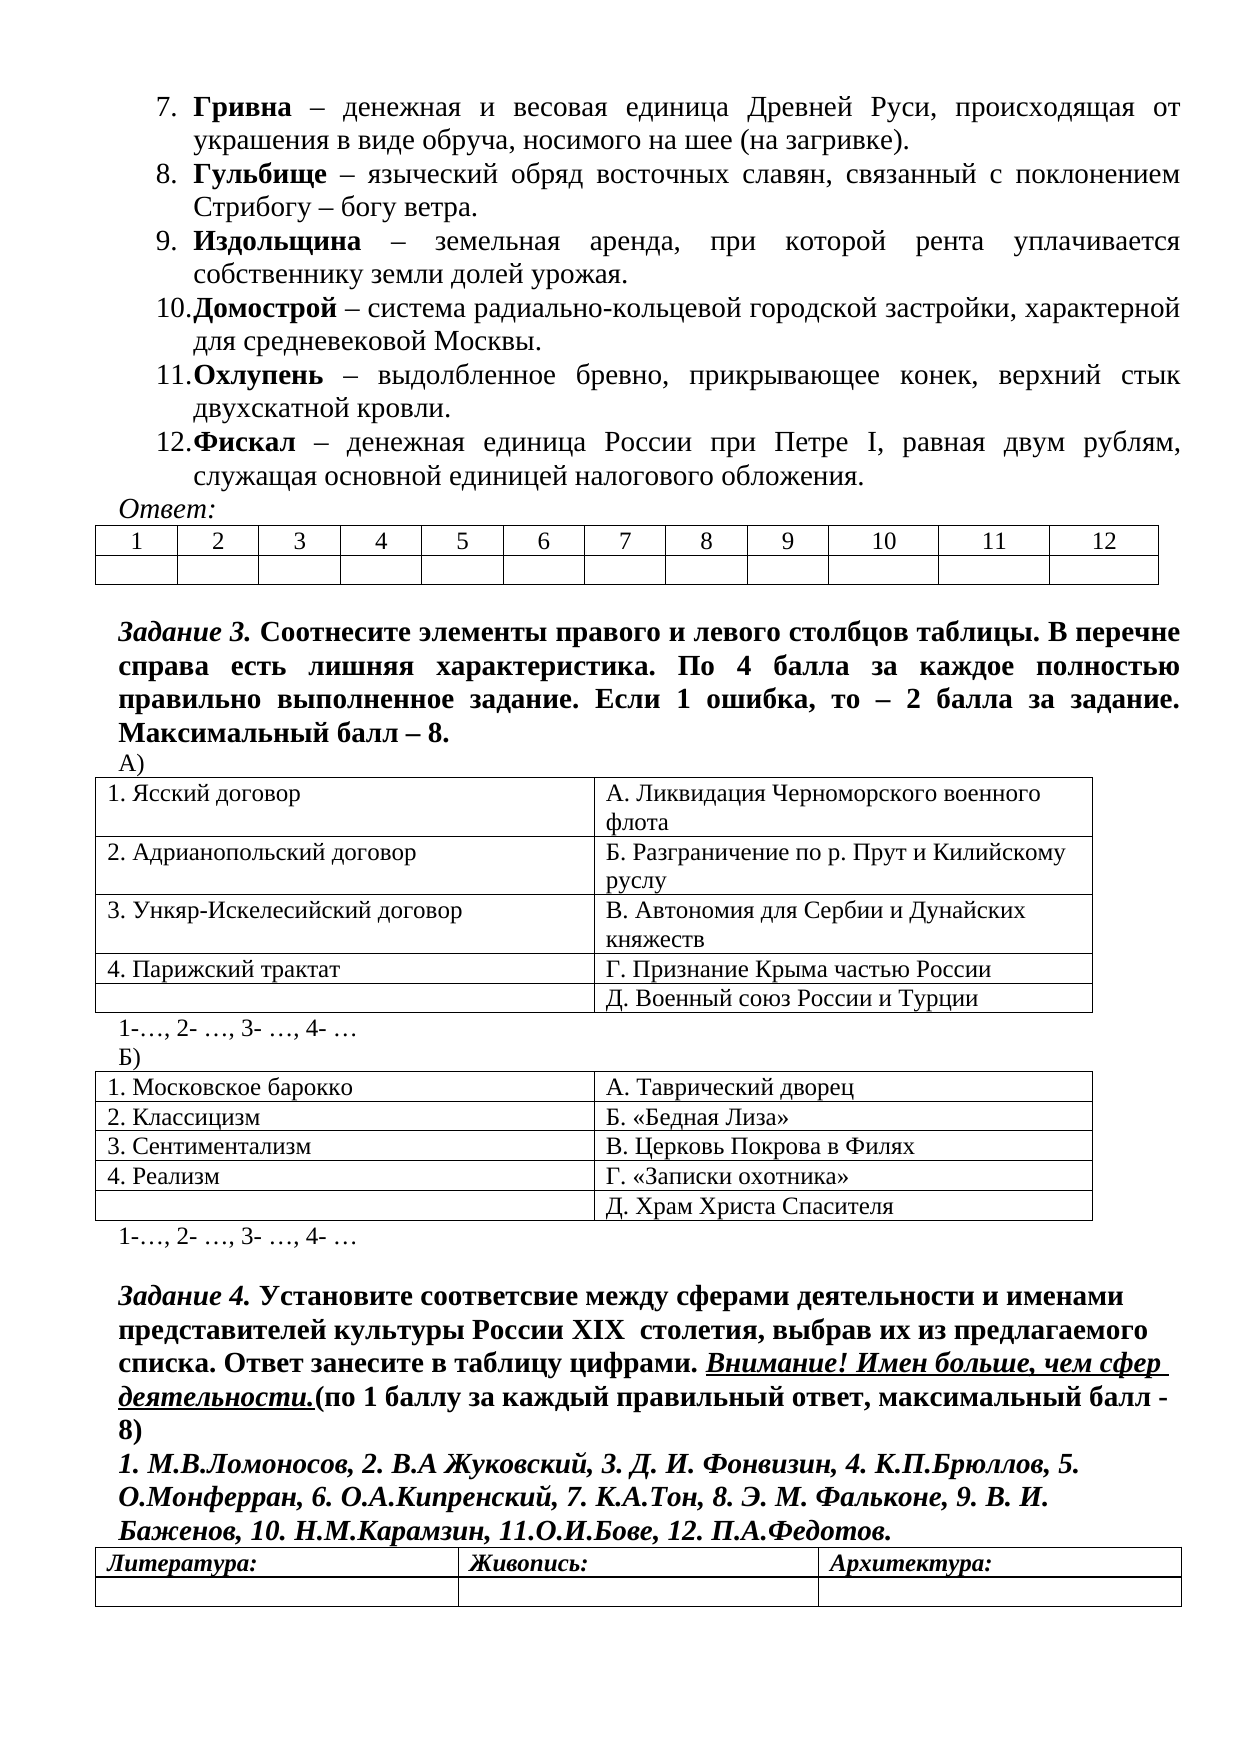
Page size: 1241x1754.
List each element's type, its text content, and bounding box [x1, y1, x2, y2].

text 1. М.В.Ломоносов, 2. В.А Жуковский, 3. Д. И. Фонвизин, 4. К.П.Брюллов, 5. О.Монферран, 6. О.А.Кипренский, 7. К.А.Тон, 8. Э. М. Фальконе, 9. В. И. Баженов, 10. Н.М.Карамзин, 11.О.И.Бове, 12. П.А.Федотов. [118, 1446, 1181, 1547]
table_header 1 [96, 526, 177, 554]
text Б) [118, 1042, 1181, 1071]
table_header А. Таврический дворец [595, 1072, 1092, 1101]
table_cell Г. «Записки охотника» [595, 1161, 1092, 1190]
table_header 8 [666, 526, 747, 554]
table_cell Б. «Бедная Лиза» [595, 1102, 1092, 1130]
table_header 12 [1050, 526, 1158, 554]
table_header А. Ликвидация Черноморского военного флота [595, 778, 1092, 836]
table_header 5 [422, 526, 503, 554]
text 1-…, 2- …, 3- …, 4- … [118, 1013, 1181, 1042]
table_header 10 [829, 526, 938, 554]
table_header Архитектура: [819, 1548, 1181, 1576]
table_cell В. Автономия для Сербии и Дунайских княжеств [595, 895, 1092, 953]
table_cell [1050, 556, 1158, 584]
table_header 9 [748, 526, 828, 554]
table_cell [422, 556, 503, 584]
table_header 1. Московское барокко [96, 1072, 594, 1101]
table_cell [96, 556, 177, 584]
table_cell [178, 556, 258, 584]
list Фискал – денежная единица России при Петре I, равная двум рублям, служащая основной единицей налогового обложения. [156, 424, 1181, 491]
list Охлупень – выдолбленное бревно, прикрывающее конек, верхний стык двухскатной кровли. [156, 357, 1181, 424]
table_cell 3. Ункяр-Искелесийский договор [96, 895, 594, 953]
table_cell [259, 556, 340, 584]
list Гривна – денежная и весовая единица Древней Руси, происходящая от украшения в виде обруча, носимого на шее (на загривке). [156, 89, 1181, 156]
table_cell [341, 556, 421, 584]
list Домострой – система радиально-кольцевой городской застройки, характерной для средневековой Москвы. [156, 290, 1181, 357]
table_cell Б. Разграничение по р. Прут и Килийскому руслу [595, 837, 1092, 894]
table_cell [504, 556, 584, 584]
text 1-…, 2- …, 3- …, 4- … [118, 1221, 1181, 1249]
table_cell [96, 1191, 594, 1220]
table_cell [819, 1578, 1181, 1606]
table_cell [96, 984, 594, 1012]
table_cell Г. Признание Крыма частью России [595, 954, 1092, 982]
table_cell 4. Парижский трактат [96, 954, 594, 982]
table_cell [96, 1578, 458, 1606]
table_header 7 [585, 526, 665, 554]
text Ответ: [118, 491, 1181, 525]
table_cell 2. Классицизм [96, 1102, 594, 1130]
list Гульбище – языческий обряд восточных славян, связанный с поклонением Стрибогу – богу ветра. [156, 156, 1181, 223]
table_cell [459, 1578, 818, 1606]
table_cell [939, 556, 1049, 584]
table_cell Д. Храм Христа Спасителя [595, 1191, 1092, 1220]
table_header Живопись: [459, 1548, 818, 1576]
table_header 1. Ясский договор [96, 778, 594, 836]
table_cell [666, 556, 747, 584]
table_cell В. Церковь Покрова в Филях [595, 1131, 1092, 1160]
list Издольщина – земельная аренда, при которой рента уплачивается собственнику земли долей урожая. [156, 223, 1181, 290]
table_cell [748, 556, 828, 584]
table_cell Д. Военный союз России и Турции [595, 984, 1092, 1012]
table_header 6 [504, 526, 584, 554]
table_header 4 [341, 526, 421, 554]
text Задание 3. Соотнесите элементы правого и левого столбцов таблицы. В перечне справа есть лишняя характеристика. По 4 балла за каждое полностью правильно выполненное задание. Если 1 ошибка, то – 2 балла за задание. Максимальный балл – 8. [118, 614, 1181, 748]
table_cell [585, 556, 665, 584]
table_cell 3. Сентиментализм [96, 1131, 594, 1160]
table_header Литература: [96, 1548, 458, 1576]
table_cell [829, 556, 938, 584]
table_cell 2. Адрианопольский договор [96, 837, 594, 894]
table_cell 4. Реализм [96, 1161, 594, 1190]
text Задание 4. Установите соответсвие между сферами деятельности и именами представителей культуры России XIX столетия, выбрав их из предлагаемого списка. Ответ занесите в таблицу цифрами. Внимание! Имен больше, чем сфер деятельности.(по 1 баллу за каждый правильный ответ, максимальный балл - 8) [118, 1278, 1181, 1446]
table_header 2 [178, 526, 258, 554]
text А) [118, 748, 1181, 777]
table_header 3 [259, 526, 340, 554]
table_header 11 [939, 526, 1049, 554]
